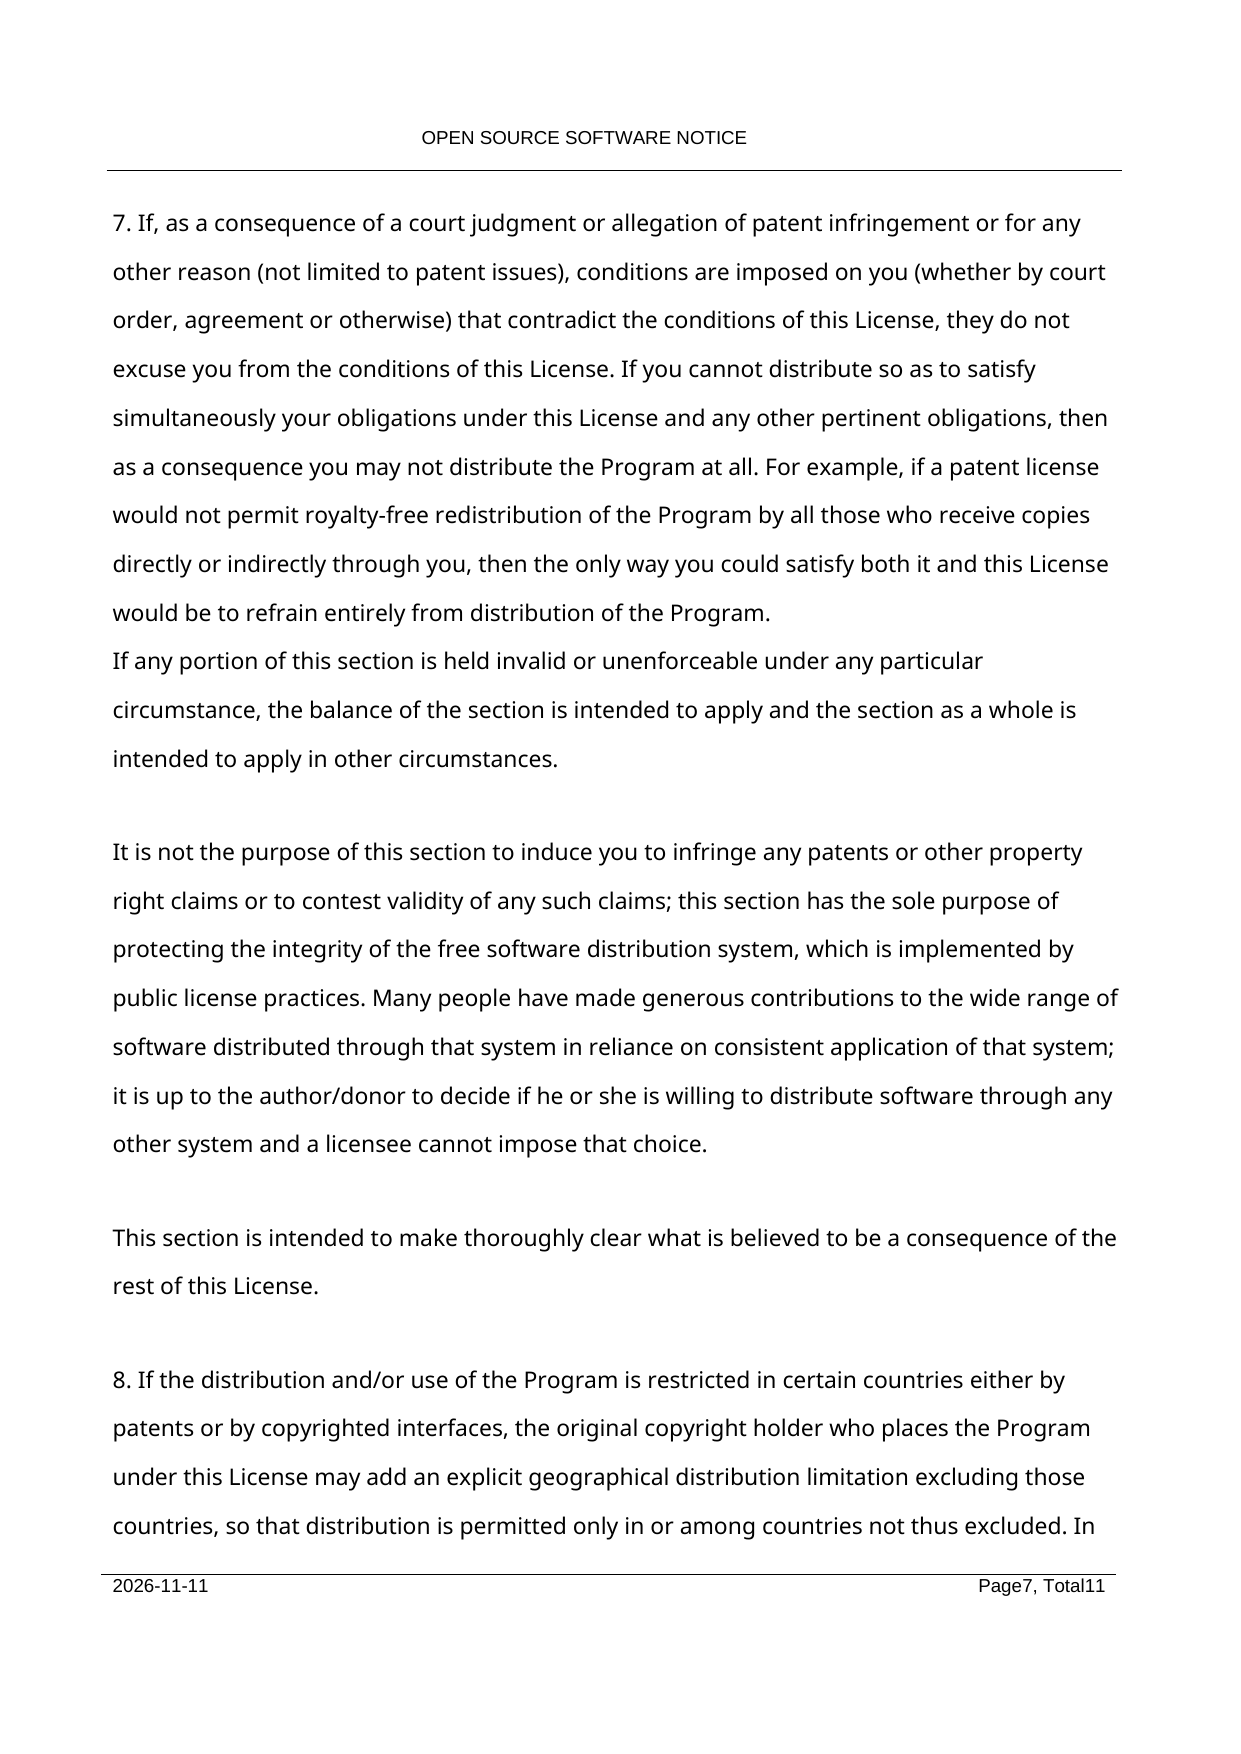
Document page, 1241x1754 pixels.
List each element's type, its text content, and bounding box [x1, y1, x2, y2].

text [112, 1363, 1128, 1542]
text It is not the purpose of this section to induce you to infringe any patents or other property right claims or to contest validity of any such claims; this section has the sole purpose of protecting the integrity of the free software distribution system, which is implemented by public license practices. Many people have made generous contributions to the wide range of software distributed through that system in reliance on consistent application of that system; it is up to the author/donor to decide if he or she is willing to distribute software through any other system and a licensee cannot impose that choice. [112, 835, 1128, 1160]
text 7. If, as a consequence of a court judgment or allegation of patent infringement or for any other reason (not limited to patent issues), conditions are imposed on you (whether by court order, agreement or otherwise) that contradict the conditions of this License, they do not excuse you from the conditions of this License. If you cannot distribute so as to satisfy simultaneously your obligations under this License and any other pertinent obligations, then as a consequence you may not distribute the Program at all. For example, if a patent license would not permit royalty-free redistribution of the Program by all those who receive copies directly or indirectly through you, then the only way you could satisfy both it and this License would be to refrain entirely from distribution of the Program. [112, 206, 1128, 629]
text If any portion of this section is held invalid or unenforceable under any particular circumstance, the balance of the section is intended to apply and the section as a whole is intended to apply in other circumstances. [112, 644, 1128, 774]
text This section is intended to make thoroughly clear what is believed to be a consequence of the rest of this License. [112, 1221, 1128, 1302]
